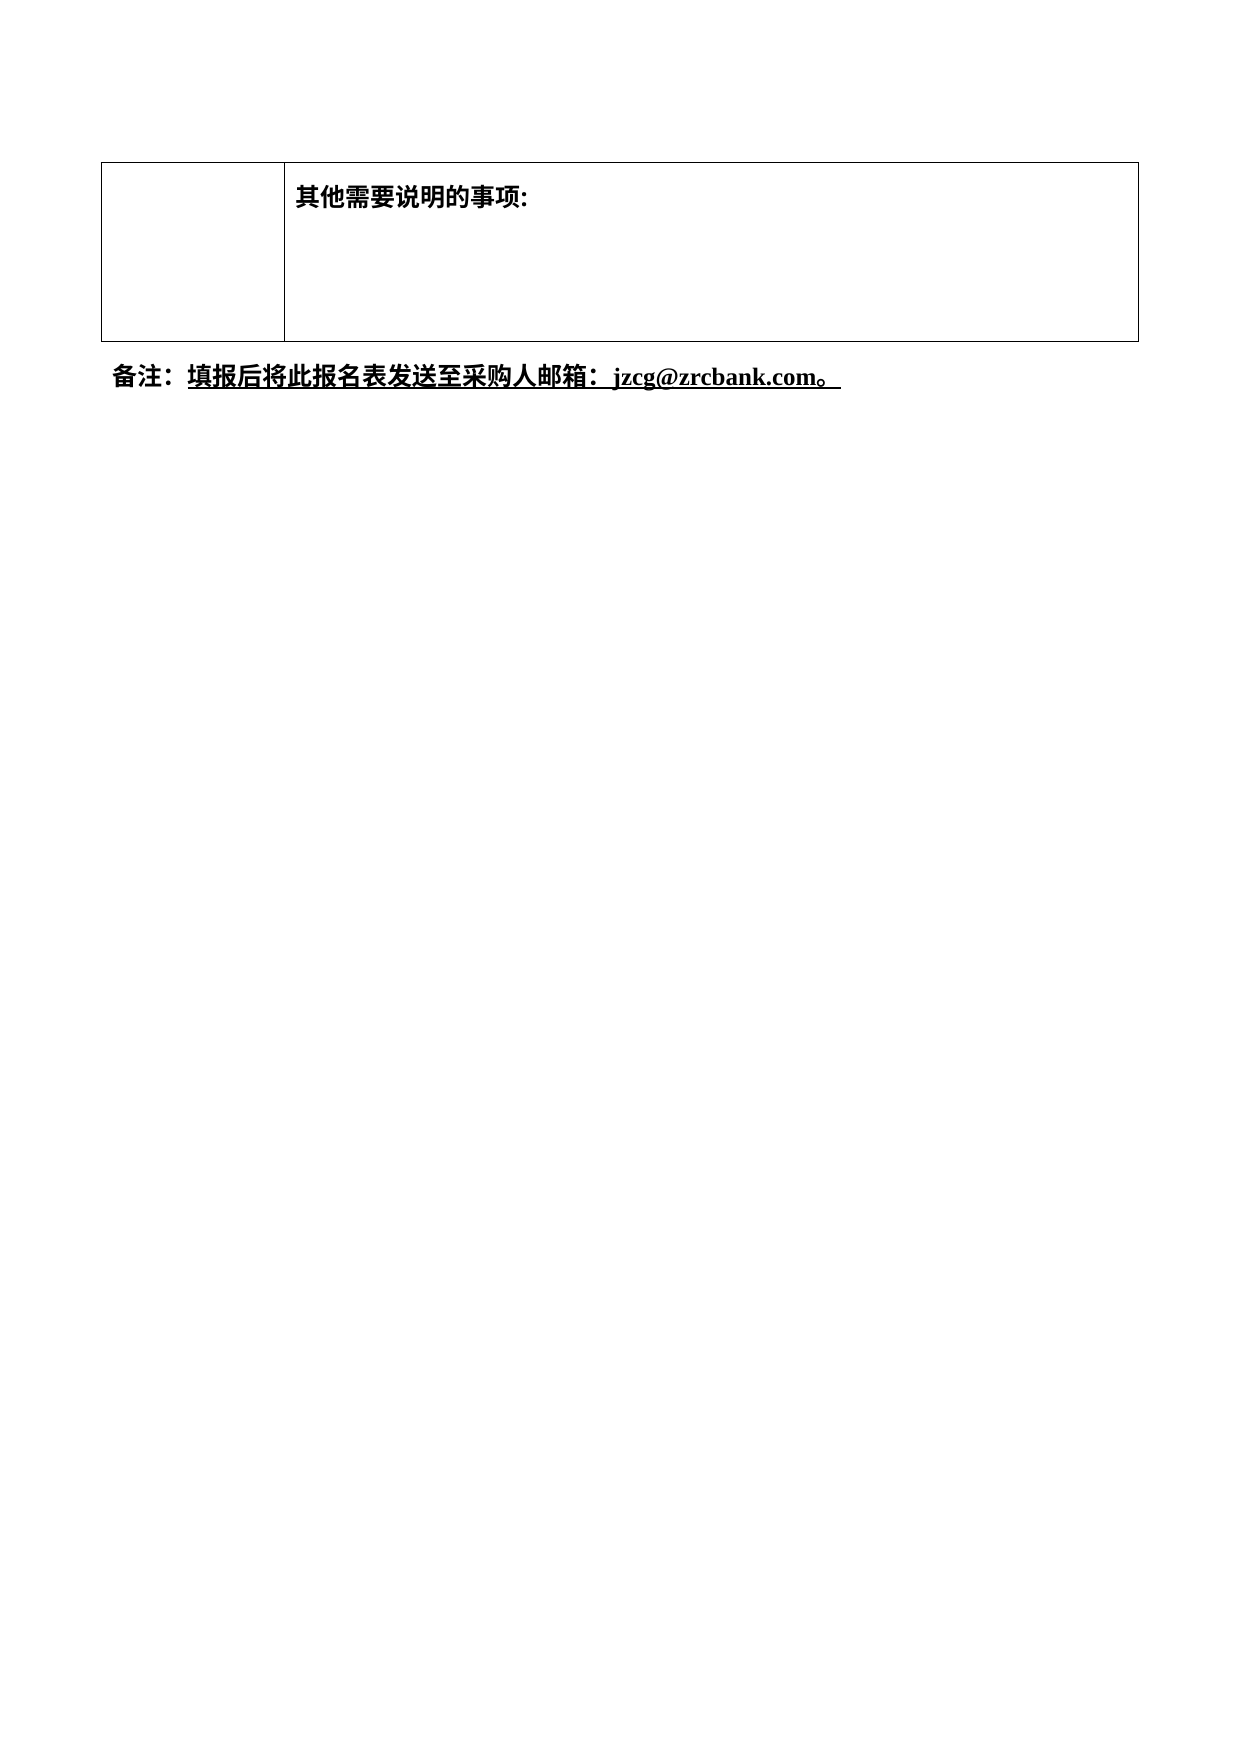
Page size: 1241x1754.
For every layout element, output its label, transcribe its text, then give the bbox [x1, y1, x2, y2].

table_cell 其他需要说明的事项: [285, 163, 1138, 341]
text 备注：填报后将此报名表发送至采购人邮箱：jzcg@zrcbank.com。 [112, 342, 1128, 407]
